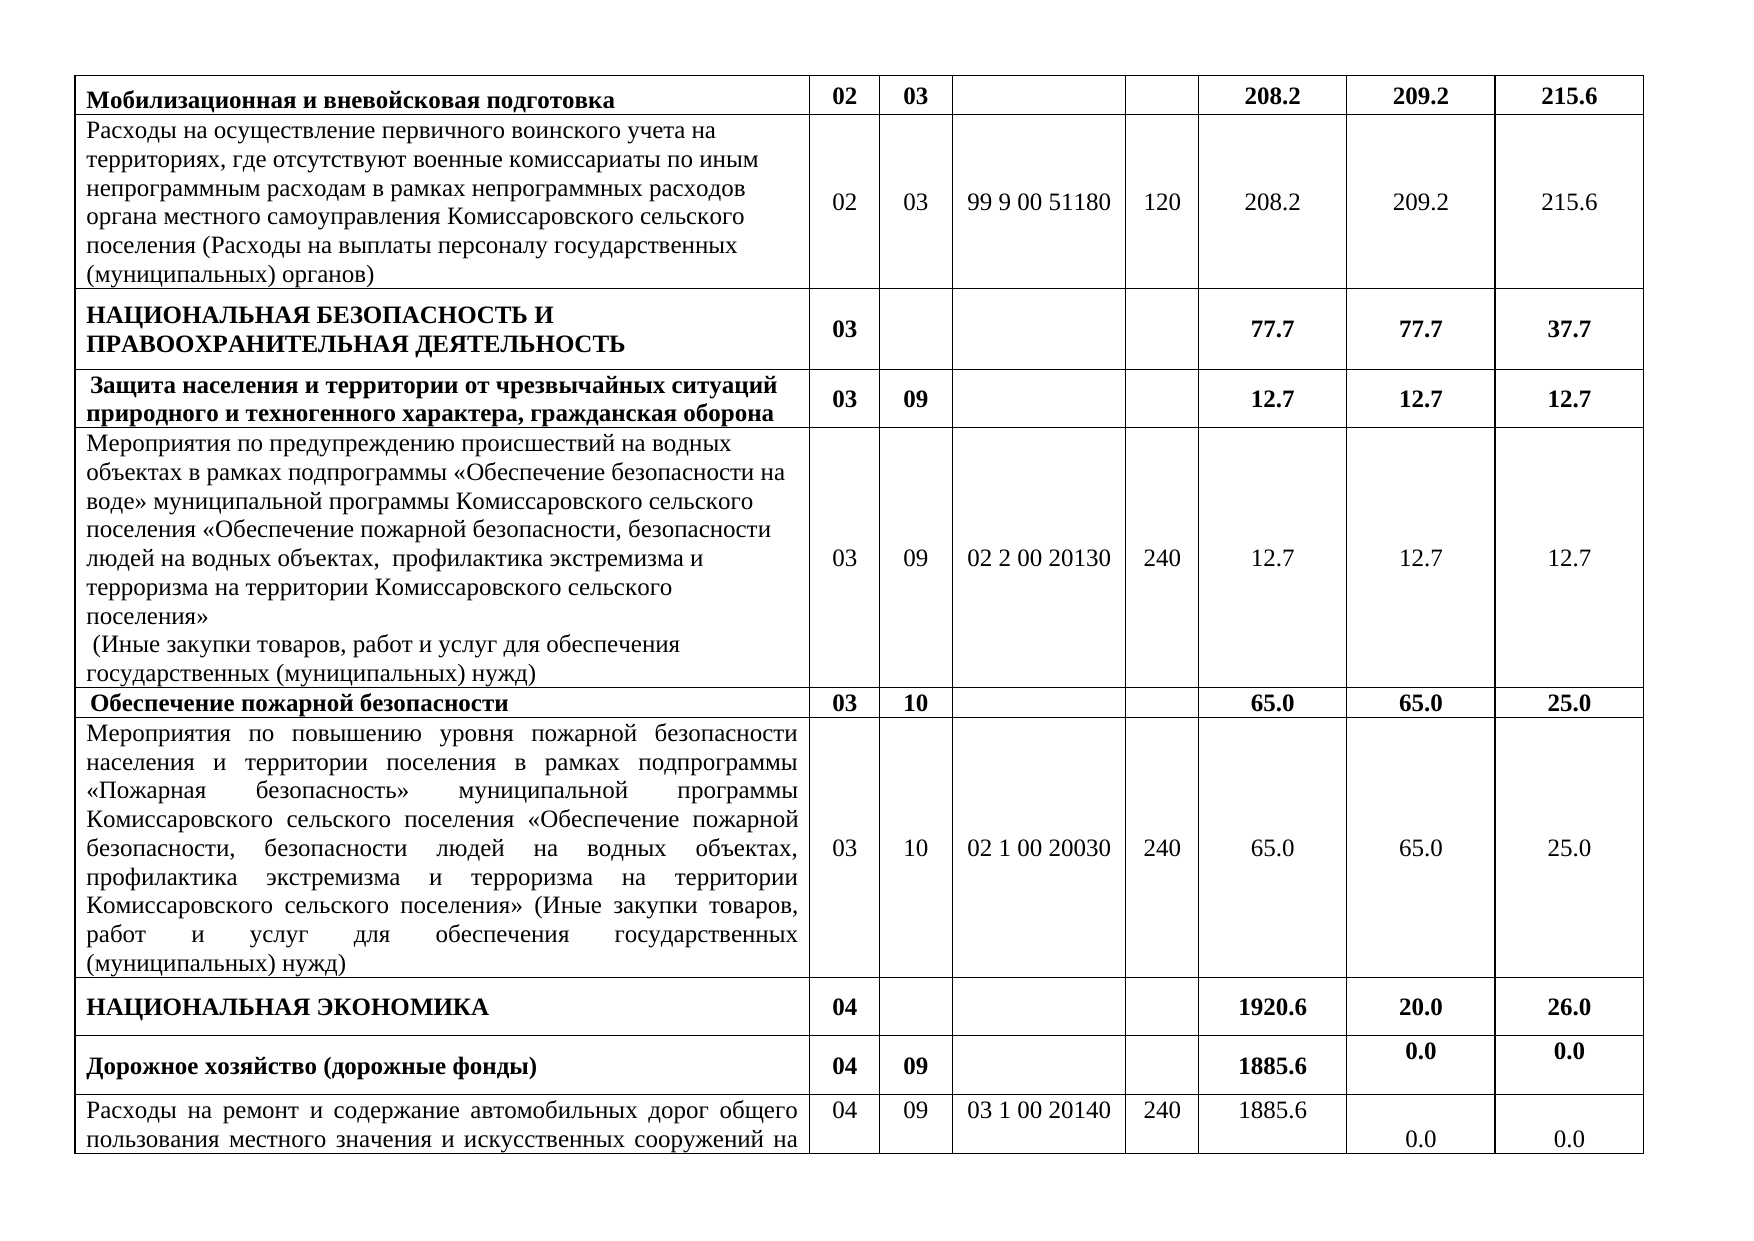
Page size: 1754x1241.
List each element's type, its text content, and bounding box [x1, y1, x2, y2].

table_cell 03 [880, 76, 952, 114]
table_cell 209.2 [1347, 76, 1494, 114]
table_cell 12.7 [1496, 370, 1643, 427]
table_cell 09 [880, 1036, 952, 1094]
table_cell 65.0 [1199, 688, 1346, 717]
table_cell 240 [1126, 428, 1198, 687]
table_cell Обеспечение пожарной безопасности [76, 688, 809, 717]
table_cell [1126, 978, 1198, 1035]
table_cell 215.6 [1496, 76, 1643, 114]
table_cell 03 [810, 688, 879, 717]
table_cell 04 [810, 978, 879, 1035]
table_cell 25.0 [1496, 718, 1643, 977]
table_cell 20.0 [1347, 978, 1494, 1035]
table_cell [953, 1036, 1125, 1094]
table_cell 77.7 [1347, 289, 1494, 369]
table_cell [953, 289, 1125, 369]
table_cell 09 [880, 1095, 952, 1153]
table_cell 10 [880, 688, 952, 717]
table_cell 02 [810, 76, 879, 114]
table_cell [880, 289, 952, 369]
table_cell [1126, 289, 1198, 369]
table_cell Защита населения и территории от чрезвычайных ситуаций природного и техногенного характера, гражданская оборона [76, 370, 809, 427]
table_cell 03 [810, 428, 879, 687]
table_cell 215.6 [1496, 115, 1643, 288]
table_cell 65.0 [1347, 688, 1494, 717]
table_cell [953, 76, 1125, 114]
table_cell 77.7 [1199, 289, 1346, 369]
table_cell 0.0 [1496, 1036, 1643, 1094]
table_cell 02 1 00 20030 [953, 718, 1125, 977]
table_cell 09 [880, 370, 952, 427]
table_cell [1126, 1036, 1198, 1094]
table_cell 65.0 [1199, 718, 1346, 977]
table_cell 99 9 00 51180 [953, 115, 1125, 288]
table_cell [1126, 370, 1198, 427]
table_cell 0.0 [1496, 1095, 1643, 1153]
table_cell Расходы на осуществление первичного воинского учета на территориях, где отсутствуют военные комиссариаты по иным непрограммным расходам в рамках непрограммных расходов органа местного самоуправления Комиссаровского сельского поселения (Расходы на выплаты персоналу государственных (муниципальных) органов) [76, 115, 809, 288]
table_cell Мероприятия по повышению уровня пожарной безопасности населения и территории поселения в рамках подпрограммы «Пожарная безопасность» муниципальной программы Комиссаровского сельского поселения «Обеспечение пожарной безопасности, безопасности людей на водных объектах, профилактика экстремизма и терроризма на территории Комиссаровского сельского поселения» (Иные закупки товаров, работ и услуг для обеспечения государственных (муниципальных) нужд) [76, 718, 809, 977]
table_cell 03 [880, 115, 952, 288]
table_cell [880, 978, 952, 1035]
table_cell 09 [880, 428, 952, 687]
table_cell 12.7 [1496, 428, 1643, 687]
table_cell 03 [810, 370, 879, 427]
table_cell 12.7 [1199, 428, 1346, 687]
table_cell [1126, 688, 1198, 717]
table_cell 208.2 [1199, 115, 1346, 288]
table_cell 0.0 [1347, 1036, 1494, 1094]
table_cell НАЦИОНАЛЬНАЯ БЕЗОПАСНОСТЬ И ПРАВООХРАНИТЕЛЬНАЯ ДЕЯТЕЛЬНОСТЬ [76, 289, 809, 369]
table_cell [1126, 76, 1198, 114]
table_cell [953, 688, 1125, 717]
table_cell 120 [1126, 115, 1198, 288]
table_cell Мероприятия по предупреждению происшествий на водных объектах в рамках подпрограммы «Обеспечение безопасности на воде» муниципальной программы Комиссаровского сельского поселения «Обеспечение пожарной безопасности, безопасности людей на водных объектах, профилактика экстремизма и терроризма на территории Комиссаровского сельского поселения» (Иные закупки товаров, работ и услуг для обеспечения государственных (муниципальных) нужд) [76, 428, 809, 687]
table_cell 12.7 [1347, 370, 1494, 427]
table_cell 03 1 00 20140 [953, 1095, 1125, 1153]
table_cell 03 [810, 289, 879, 369]
table_cell 02 [810, 115, 879, 288]
table_cell 04 [810, 1095, 879, 1153]
table_cell 10 [880, 718, 952, 977]
table_cell 25.0 [1496, 688, 1643, 717]
table_cell [953, 978, 1125, 1035]
table_cell НАЦИОНАЛЬНАЯ ЭКОНОМИКА [76, 978, 809, 1035]
table_cell 03 [810, 718, 879, 977]
table_cell Мобилизационная и вневойсковая подготовка [76, 76, 809, 114]
table_cell 37.7 [1496, 289, 1643, 369]
table_cell [953, 370, 1125, 427]
table_cell 1920.6 [1199, 978, 1346, 1035]
table_cell 26.0 [1496, 978, 1643, 1035]
table_cell 02 2 00 20130 [953, 428, 1125, 687]
table_cell 208.2 [1199, 76, 1346, 114]
table_cell 240 [1126, 718, 1198, 977]
table_cell 209.2 [1347, 115, 1494, 288]
table_cell 12.7 [1199, 370, 1346, 427]
table_cell 04 [810, 1036, 879, 1094]
table_cell 0.0 [1347, 1095, 1494, 1153]
table_cell 1885.6 [1199, 1095, 1346, 1153]
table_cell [76, 1095, 809, 1153]
table_cell 12.7 [1347, 428, 1494, 687]
table_cell Дорожное хозяйство (дорожные фонды) [76, 1036, 809, 1094]
table_cell 65.0 [1347, 718, 1494, 977]
table_cell 240 [1126, 1095, 1198, 1153]
table_cell 1885.6 [1199, 1036, 1346, 1094]
